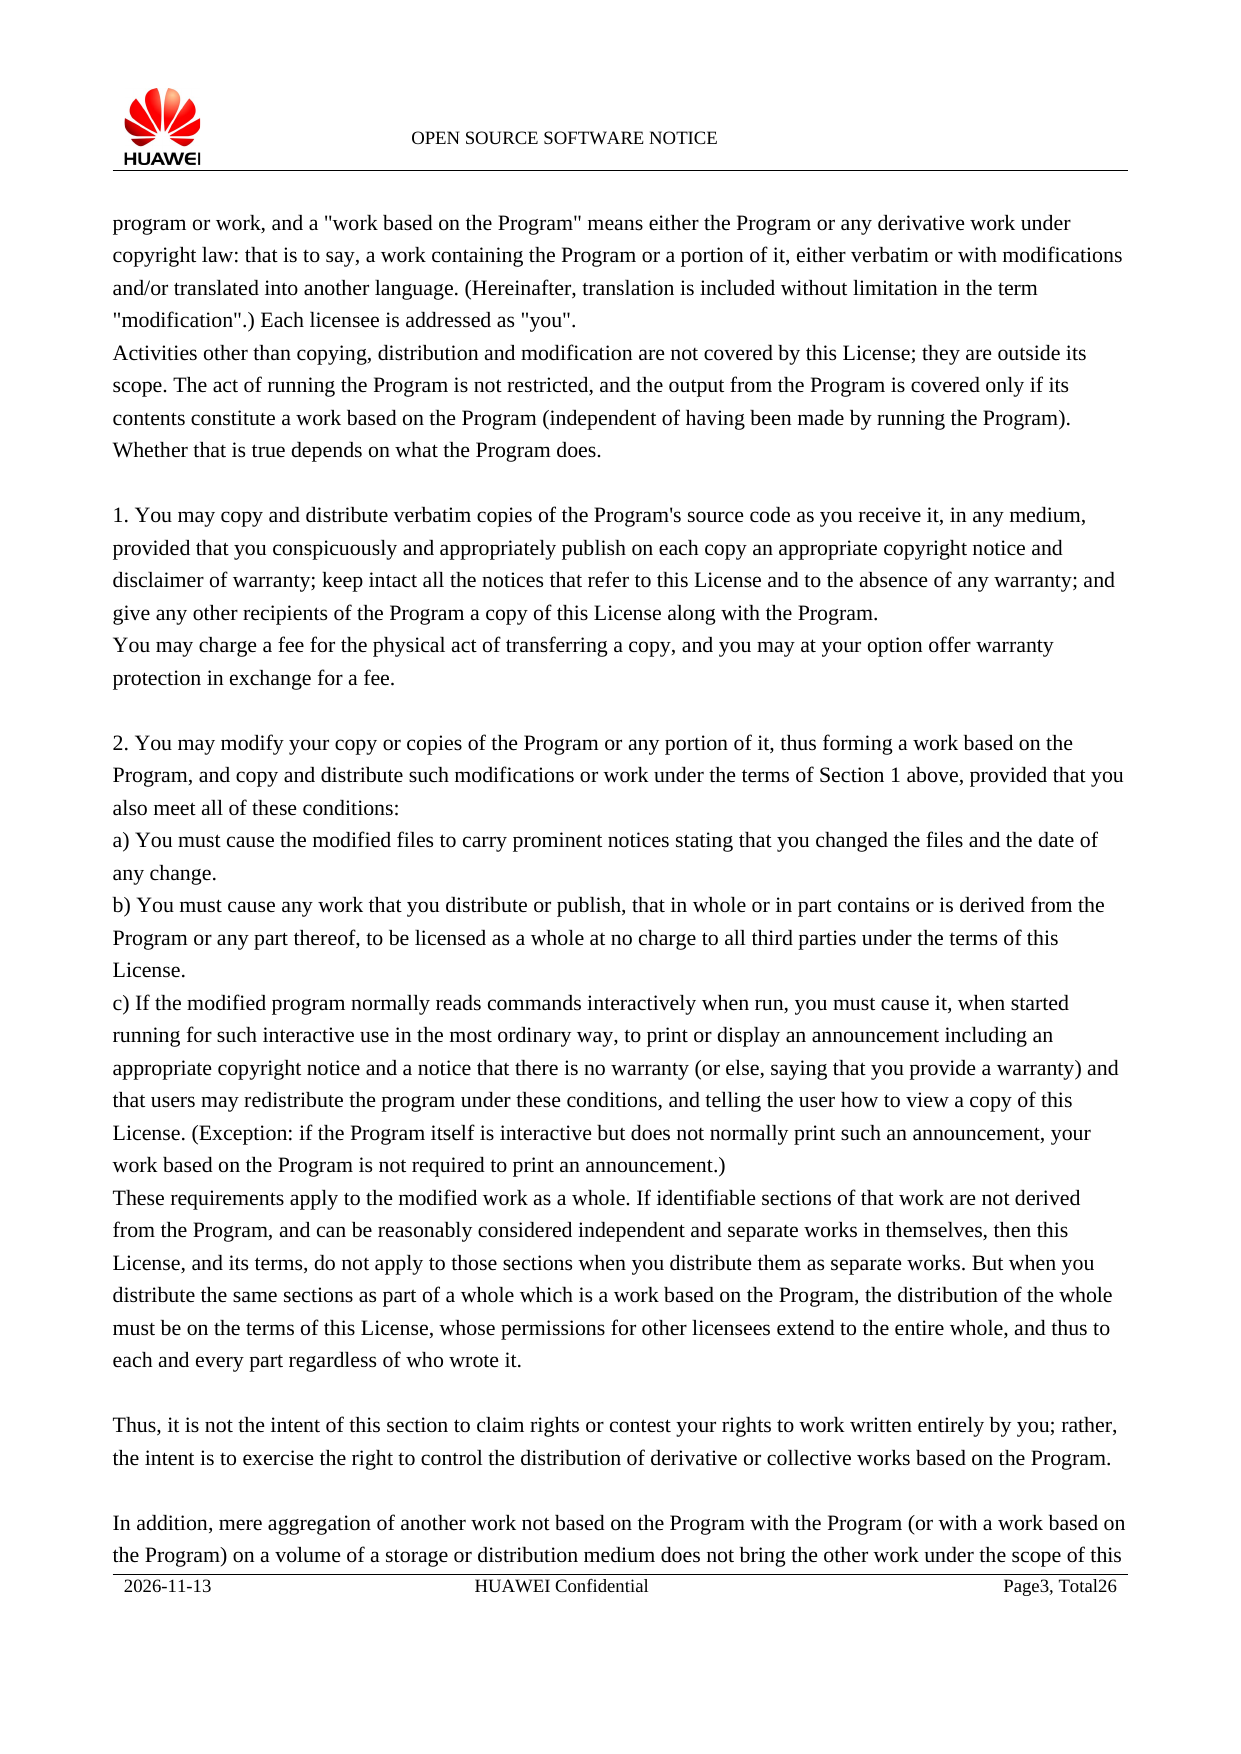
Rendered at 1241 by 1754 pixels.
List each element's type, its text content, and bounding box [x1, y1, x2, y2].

text These requirements apply to the modified work as a whole. If identifiable sections of that work are not derived from the Program, and can be reasonably considered independent and separate works in themselves, then this License, and its terms, do not apply to those sections when you distribute them as separate works. But when you distribute the same sections as part of a whole which is a work based on the Program, the distribution of the whole must be on the terms of this License, whose permissions for other licensees extend to the entire whole, and thus to each and every part regardless of who wrote it. [112, 1181, 1128, 1376]
text You may charge a fee for the physical act of transferring a copy, and you may at your option offer warranty protection in exchange for a fee. [112, 629, 1128, 694]
text c) If the modified program normally reads commands interactively when run, you must cause it, when started running for such interactive use in the most ordinary way, to print or display an announcement including an appropriate copyright notice and a notice that there is no warranty (or else, saying that you provide a warranty) and that users may redistribute the program under these conditions, and telling the user how to view a copy of this License. (Exception: if the Program itself is interactive but does not normally print such an announcement, your work based on the Program is not required to print an announcement.) [112, 986, 1128, 1181]
text 2. You may modify your copy or copies of the Program or any portion of it, thus forming a work based on the Program, and copy and distribute such modifications or work under the terms of Section 1 above, provided that you also meet all of these conditions: [112, 726, 1128, 824]
text b) You must cause any work that you distribute or publish, that in whole or in part contains or is derived from the Program or any part thereof, to be licensed as a whole at no charge to all third parties under the terms of this License. [112, 889, 1128, 986]
picture [124, 88, 201, 165]
text 1. You may copy and distribute verbatim copies of the Program's source code as you receive it, in any medium, provided that you conspicuously and appropriately publish on each copy an appropriate copyright notice and disclaimer of warranty; keep intact all the notices that refer to this License and to the absence of any warranty; and give any other recipients of the Program a copy of this License along with the Program. [112, 499, 1128, 629]
text Activities other than copying, distribution and modification are not covered by this License; they are outside its scope. The act of running the Program is not restricted, and the output from the Program is covered only if its contents constitute a work based on the Program (independent of having been made by running the Program). Whether that is true depends on what the Program does. [112, 336, 1128, 466]
text a) You must cause the modified files to carry prominent notices stating that you changed the files and the date of any change. [112, 824, 1128, 889]
text Thus, it is not the intent of this section to claim rights or contest your rights to work written entirely by you; rather, the intent is to exercise the right to control the distribution of derivative or collective works based on the Program. [112, 1409, 1128, 1474]
